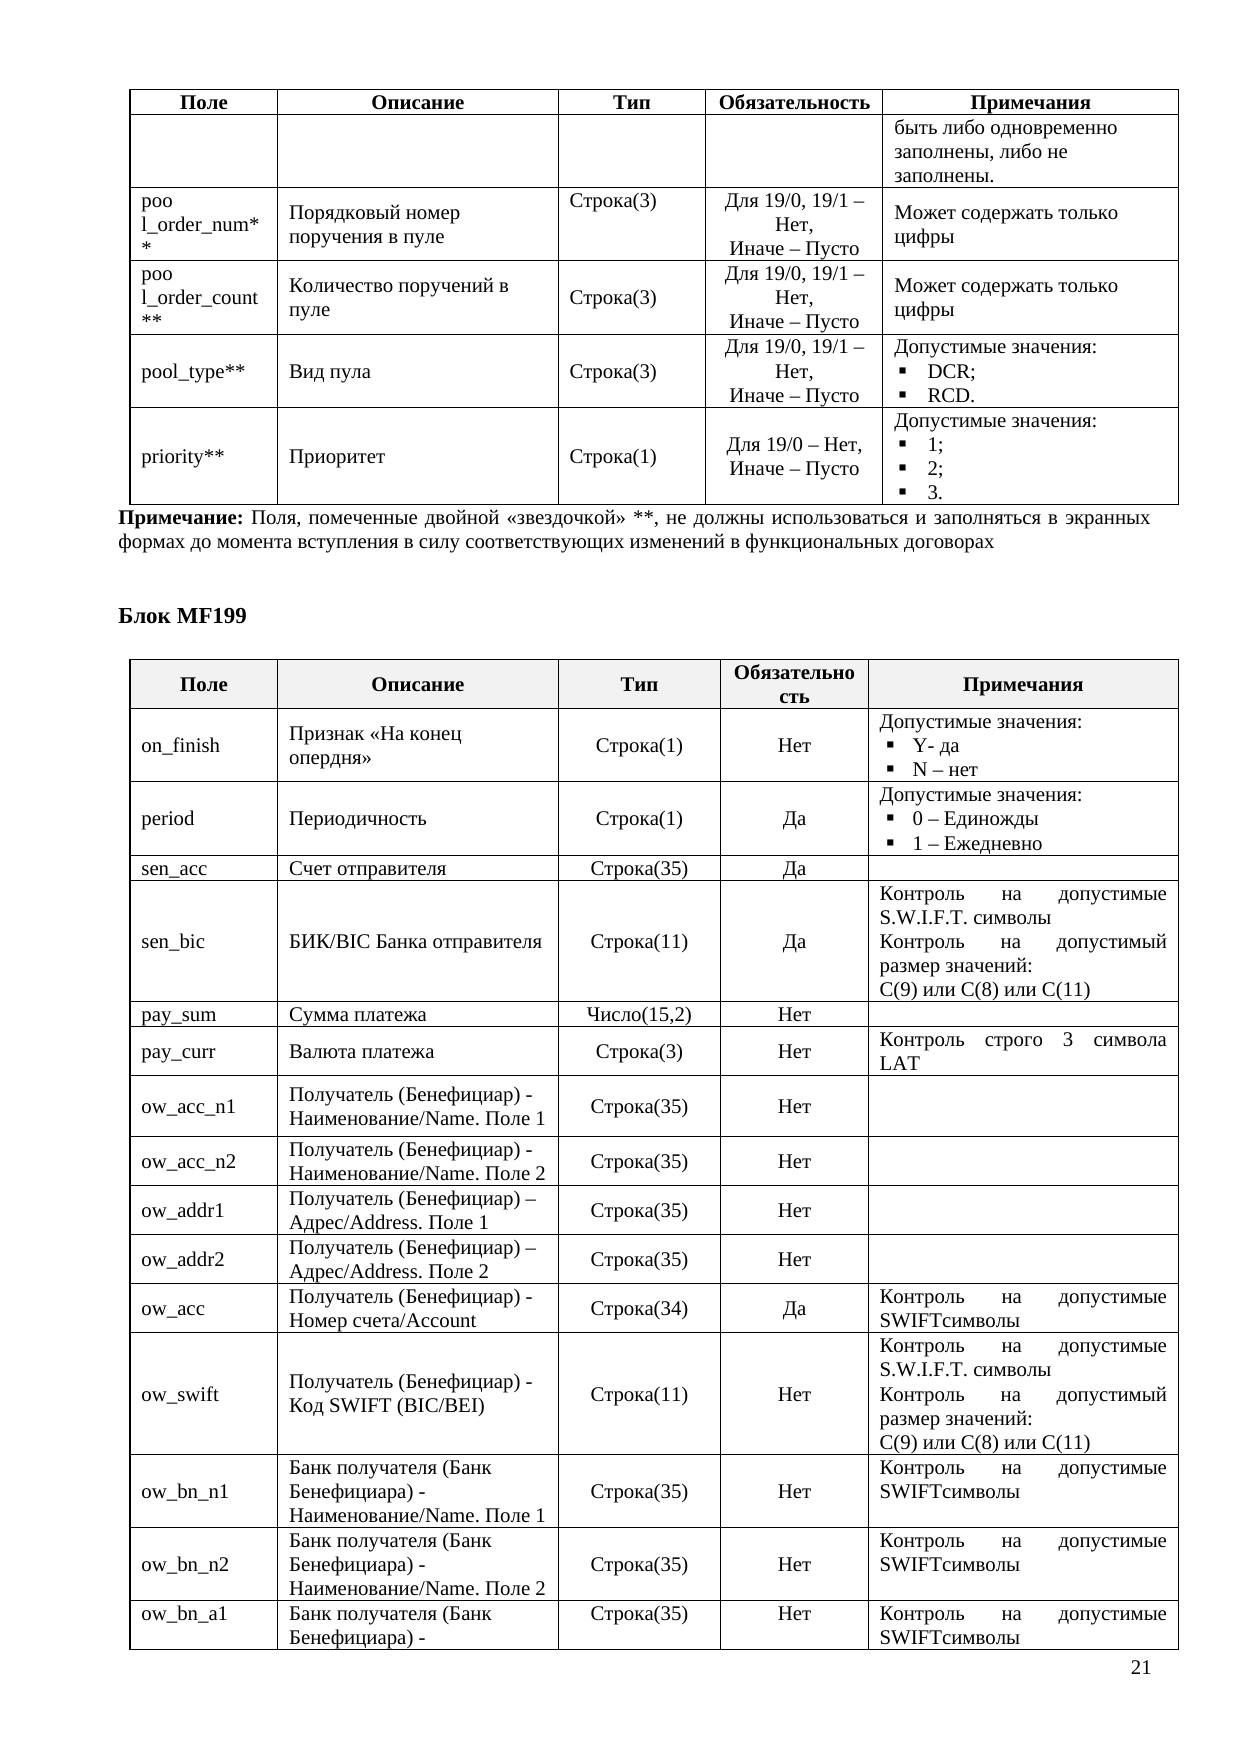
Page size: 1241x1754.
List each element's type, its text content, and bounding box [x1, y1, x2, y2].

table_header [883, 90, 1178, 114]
text Примечание: Поля, помеченные двойной «звездочкой» **, не должны использоваться и заполняться в экранных формах до момента вступления в силу соответствующих изменений в функциональных договорах [118, 505, 1152, 553]
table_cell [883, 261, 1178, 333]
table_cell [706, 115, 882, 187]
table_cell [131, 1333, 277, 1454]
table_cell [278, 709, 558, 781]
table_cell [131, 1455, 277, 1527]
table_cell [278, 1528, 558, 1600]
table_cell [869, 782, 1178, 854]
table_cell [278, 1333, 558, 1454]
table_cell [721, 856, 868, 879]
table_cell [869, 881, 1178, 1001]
subtitle Блок MF199 [118, 602, 1152, 628]
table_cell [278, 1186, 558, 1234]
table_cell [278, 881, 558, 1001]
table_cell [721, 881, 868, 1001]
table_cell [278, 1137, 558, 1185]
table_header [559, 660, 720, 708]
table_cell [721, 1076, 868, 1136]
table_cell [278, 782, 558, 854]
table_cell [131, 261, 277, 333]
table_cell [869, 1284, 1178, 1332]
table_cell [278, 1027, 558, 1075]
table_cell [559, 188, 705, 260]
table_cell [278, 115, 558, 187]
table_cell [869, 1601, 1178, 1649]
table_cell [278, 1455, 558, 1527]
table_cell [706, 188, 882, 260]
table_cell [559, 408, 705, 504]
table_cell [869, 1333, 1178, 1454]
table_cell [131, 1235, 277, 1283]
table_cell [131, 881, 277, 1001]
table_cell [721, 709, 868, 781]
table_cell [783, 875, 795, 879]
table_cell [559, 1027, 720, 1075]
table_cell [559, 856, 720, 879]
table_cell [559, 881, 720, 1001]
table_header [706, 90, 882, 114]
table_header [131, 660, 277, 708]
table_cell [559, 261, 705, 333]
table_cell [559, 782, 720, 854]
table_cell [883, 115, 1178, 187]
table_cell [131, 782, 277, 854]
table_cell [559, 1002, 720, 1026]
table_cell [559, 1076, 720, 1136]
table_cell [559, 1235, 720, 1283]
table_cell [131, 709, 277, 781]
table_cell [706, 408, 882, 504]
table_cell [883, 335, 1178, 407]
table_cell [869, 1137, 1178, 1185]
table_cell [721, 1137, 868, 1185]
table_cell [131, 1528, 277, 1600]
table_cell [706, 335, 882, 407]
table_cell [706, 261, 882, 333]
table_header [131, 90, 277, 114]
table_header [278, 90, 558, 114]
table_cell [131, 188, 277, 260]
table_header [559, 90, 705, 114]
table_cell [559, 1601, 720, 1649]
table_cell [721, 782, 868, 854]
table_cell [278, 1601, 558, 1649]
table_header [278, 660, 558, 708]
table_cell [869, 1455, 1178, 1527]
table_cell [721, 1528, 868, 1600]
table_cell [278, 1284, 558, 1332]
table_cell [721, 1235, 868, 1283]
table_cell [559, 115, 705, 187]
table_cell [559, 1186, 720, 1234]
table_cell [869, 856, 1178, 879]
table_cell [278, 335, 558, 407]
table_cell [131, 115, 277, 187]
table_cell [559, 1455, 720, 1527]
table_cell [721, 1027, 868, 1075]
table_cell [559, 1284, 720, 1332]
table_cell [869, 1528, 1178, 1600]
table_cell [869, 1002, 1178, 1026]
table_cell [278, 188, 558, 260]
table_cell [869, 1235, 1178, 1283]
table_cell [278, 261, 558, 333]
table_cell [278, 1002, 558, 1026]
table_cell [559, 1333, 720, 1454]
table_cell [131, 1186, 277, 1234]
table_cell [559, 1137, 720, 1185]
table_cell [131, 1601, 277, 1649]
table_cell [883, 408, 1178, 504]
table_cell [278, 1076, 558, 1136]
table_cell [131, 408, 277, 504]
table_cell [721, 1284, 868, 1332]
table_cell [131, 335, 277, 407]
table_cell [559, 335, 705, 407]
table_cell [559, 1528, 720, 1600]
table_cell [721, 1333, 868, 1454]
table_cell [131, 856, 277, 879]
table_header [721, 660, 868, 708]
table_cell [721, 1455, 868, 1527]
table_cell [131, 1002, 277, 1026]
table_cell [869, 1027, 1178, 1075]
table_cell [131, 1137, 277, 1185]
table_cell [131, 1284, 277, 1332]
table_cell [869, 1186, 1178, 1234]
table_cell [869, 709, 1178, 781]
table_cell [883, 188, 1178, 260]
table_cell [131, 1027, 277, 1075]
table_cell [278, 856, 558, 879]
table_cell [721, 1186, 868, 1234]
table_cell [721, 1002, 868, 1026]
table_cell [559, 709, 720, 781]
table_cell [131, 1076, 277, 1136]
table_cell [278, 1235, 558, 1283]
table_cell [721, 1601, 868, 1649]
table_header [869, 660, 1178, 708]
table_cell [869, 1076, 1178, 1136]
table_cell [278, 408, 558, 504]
